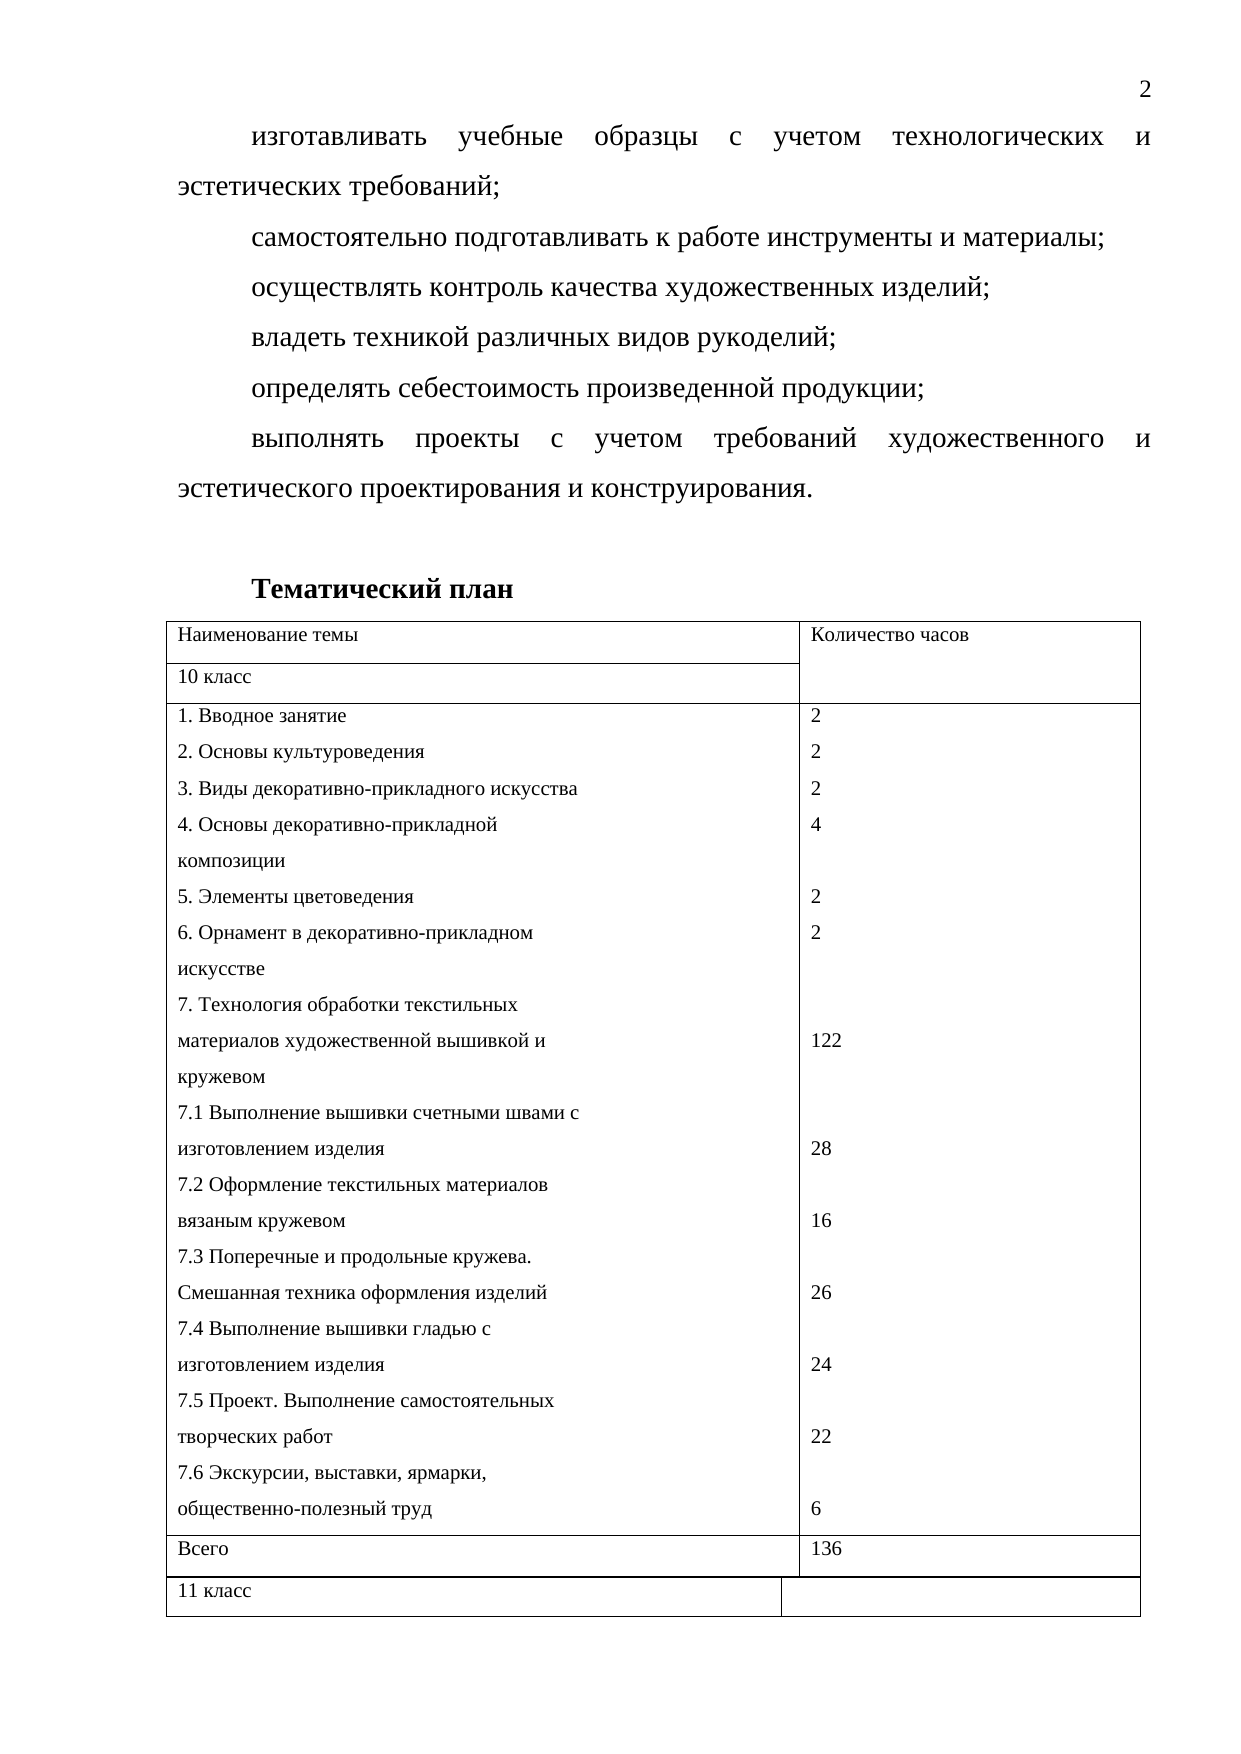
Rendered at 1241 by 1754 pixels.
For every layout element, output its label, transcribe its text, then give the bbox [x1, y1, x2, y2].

subtitle Тематический план [177, 571, 1152, 604]
text выполнять проекты с учетом требований художественного и эстетического проектирования и конструирования. [177, 420, 1152, 504]
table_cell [782, 1578, 1140, 1616]
table_cell 2 2 2 4 2 2 122 28 16 26 24 22 6 [800, 704, 1140, 1535]
text владеть техникой различных видов рукоделий; [177, 319, 1152, 353]
table_cell Всего [167, 1536, 799, 1576]
text осуществлять контроль качества художественных изделий; [177, 269, 1152, 303]
text изготавливать учебные образцы с учетом технологических и эстетических требований; [177, 118, 1152, 202]
table_header Наименование темы [167, 622, 799, 663]
table_cell 1. Вводное занятие 2. Основы культуроведения 3. Виды декоративно-прикладного искусства 4. Основы декоративно-прикладной композиции 5. Элементы цветоведения 6. Орнамент в декоративно-прикладном искусстве 7. Технология обработки текстильных материалов художественной вышивкой и кружевом 7.1 Выполнение вышивки счетными швами с изготовлением изделия 7.2 Оформление текстильных материалов вязаным кружевом 7.3 Поперечные и продольные кружева. Смешанная техника оформления изделий 7.4 Выполнение вышивки гладью с изготовлением изделия 7.5 Проект. Выполнение самостоятельных творческих работ 7.6 Экскурсии, выставки, ярмарки, общественно-полезный труд [167, 704, 799, 1535]
table_cell 136 [800, 1536, 1140, 1576]
table_cell 10 класс [167, 664, 799, 702]
table_header Количество часов [800, 622, 1140, 702]
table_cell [167, 1578, 781, 1616]
text определять себестоимость произведенной продукции; [177, 370, 1152, 403]
text самостоятельно подготавливать к работе инструменты и материалы; [177, 219, 1152, 252]
